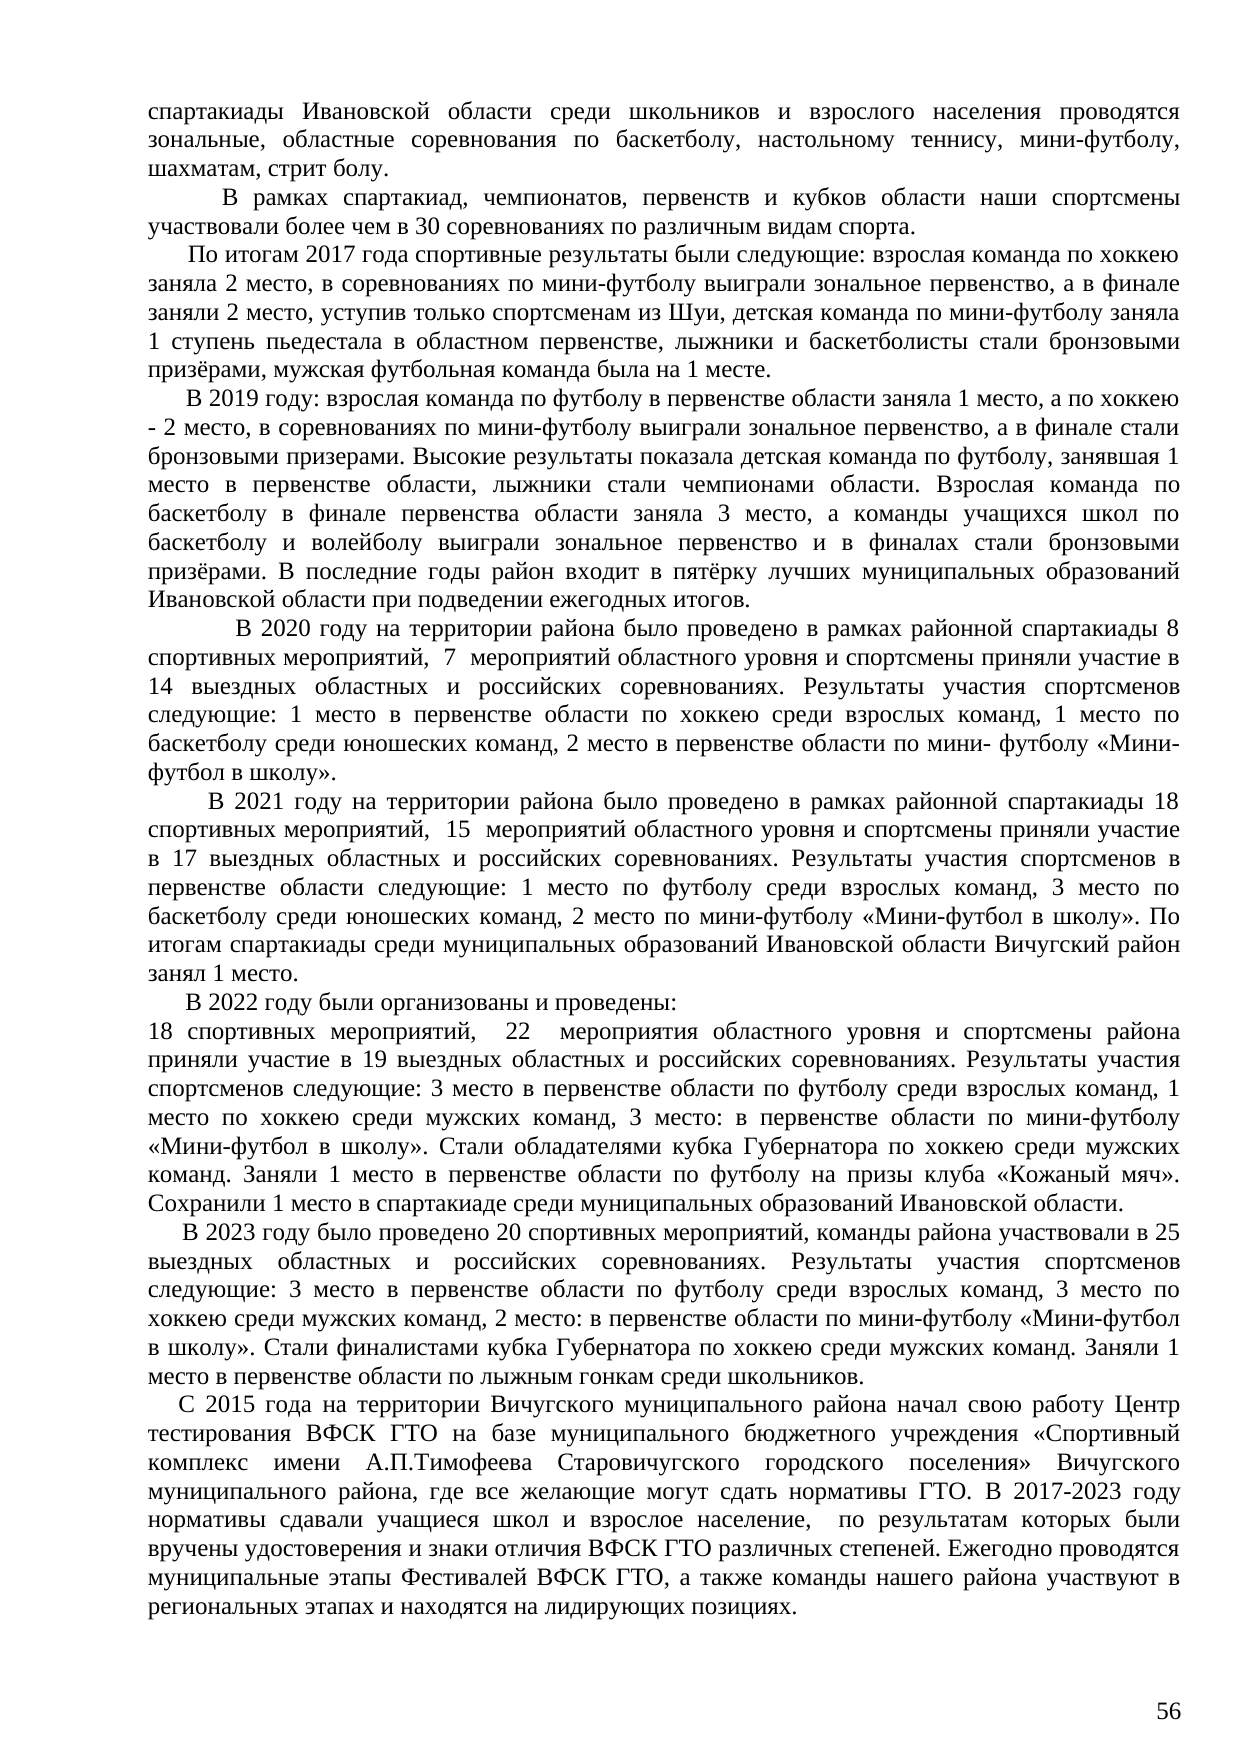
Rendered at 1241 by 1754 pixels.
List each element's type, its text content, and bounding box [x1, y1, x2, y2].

text По итогам 2017 года спортивные результаты были следующие: взрослая команда по хоккею заняла 2 место, в соревнованиях по мини-футболу выиграли зональное первенство, а в финале заняли 2 место, уступив только спортсменам из Шуи, детская команда по мини-футболу заняла 1 ступень пьедестала в областном первенстве, лыжники и баскетболисты стали бронзовыми призёрами, мужская футбольная команда была на 1 месте. [148, 239, 1181, 383]
text С 2015 года на территории Вичугского муниципального района начал свою работу Центр тестирования ВФСК ГТО на базе муниципального бюджетного учреждения «Спортивный комплекс имени А.П.Тимофеева Старовичугского городского поселения» Вичугского муниципального района, где все желающие могут сдать нормативы ГТО. В 2017-2023 году нормативы сдавали учащиеся школ и взрослое население, по результатам которых были вручены удостоверения и знаки отличия ВФСК ГТО различных степеней. Ежегодно проводятся муниципальные этапы Фестивалей ВФСК ГТО, а также команды нашего района участвуют в региональных этапах и находятся на лидирующих позициях. [148, 1389, 1181, 1619]
text В 2022 году были организованы и проведены: [148, 987, 1181, 1016]
text В 2023 году было проведено 20 спортивных мероприятий, команды района участвовали в 25 выездных областных и российских соревнованиях. Результаты участия спортсменов следующие: 3 место в первенстве области по футболу среди взрослых команд, 3 место по хоккею среди мужских команд, 2 место: в первенстве области по мини-футболу «Мини-футбол в школу». Стали финалистами кубка Губернатора по хоккею среди мужских команд. Заняли 1 место в первенстве области по лыжным гонкам среди школьников. [148, 1217, 1181, 1389]
text 18 спортивных мероприятий, 22 мероприятия областного уровня и спортсмены района приняли участие в 19 выездных областных и российских соревнованиях. Результаты участия спортсменов следующие: 3 место в первенстве области по футболу среди взрослых команд, 1 место по хоккею среди мужских команд, 3 место: в первенстве области по мини-футболу «Мини-футбол в школу». Стали обладателями кубка Губернатора по хоккею среди мужских команд. Заняли 1 место в первенстве области по футболу на призы клуба «Кожаный мяч». Сохранили 1 место в спартакиаде среди муниципальных образований Ивановской области. [148, 1016, 1181, 1217]
text В 2019 году: взрослая команда по футболу в первенстве области заняла 1 место, а по хоккею - 2 место, в соревнованиях по мини-футболу выиграли зональное первенство, а в финале стали бронзовыми призерами. Высокие результаты показала детская команда по футболу, занявшая 1 место в первенстве области, лыжники стали чемпионами области. Взрослая команда по баскетболу в финале первенства области заняла 3 место, а команды учащихся школ по баскетболу и волейболу выиграли зональное первенство и в финалах стали бронзовыми призёрами. В последние годы район входит в пятёрку лучших муниципальных образований Ивановской области при подведении ежегодных итогов. [148, 383, 1181, 613]
text В 2020 году на территории района было проведено в рамках районной спартакиады 8 спортивных мероприятий, 7 мероприятий областного уровня и спортсмены приняли участие в 14 выездных областных и российских соревнованиях. Результаты участия спортсменов следующие: 1 место в первенстве области по хоккею среди взрослых команд, 1 место по баскетболу среди юношеских команд, 2 место в первенстве области по мини- футболу «Мини- футбол в школу». [148, 613, 1181, 786]
text В рамках спартакиад, чемпионатов, первенств и кубков области наши спортсмены участвовали более чем в 30 соревнованиях по различным видам спорта. [148, 182, 1181, 239]
text В 2021 году на территории района было проведено в рамках районной спартакиады 18 спортивных мероприятий, 15 мероприятий областного уровня и спортсмены приняли участие в 17 выездных областных и российских соревнованиях. Результаты участия спортсменов в первенстве области следующие: 1 место по футболу среди взрослых команд, 3 место по баскетболу среди юношеских команд, 2 место по мини-футболу «Мини-футбол в школу». По итогам спартакиады среди муниципальных образований Ивановской области Вичугский район занял 1 место. [148, 786, 1181, 987]
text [148, 96, 1181, 182]
